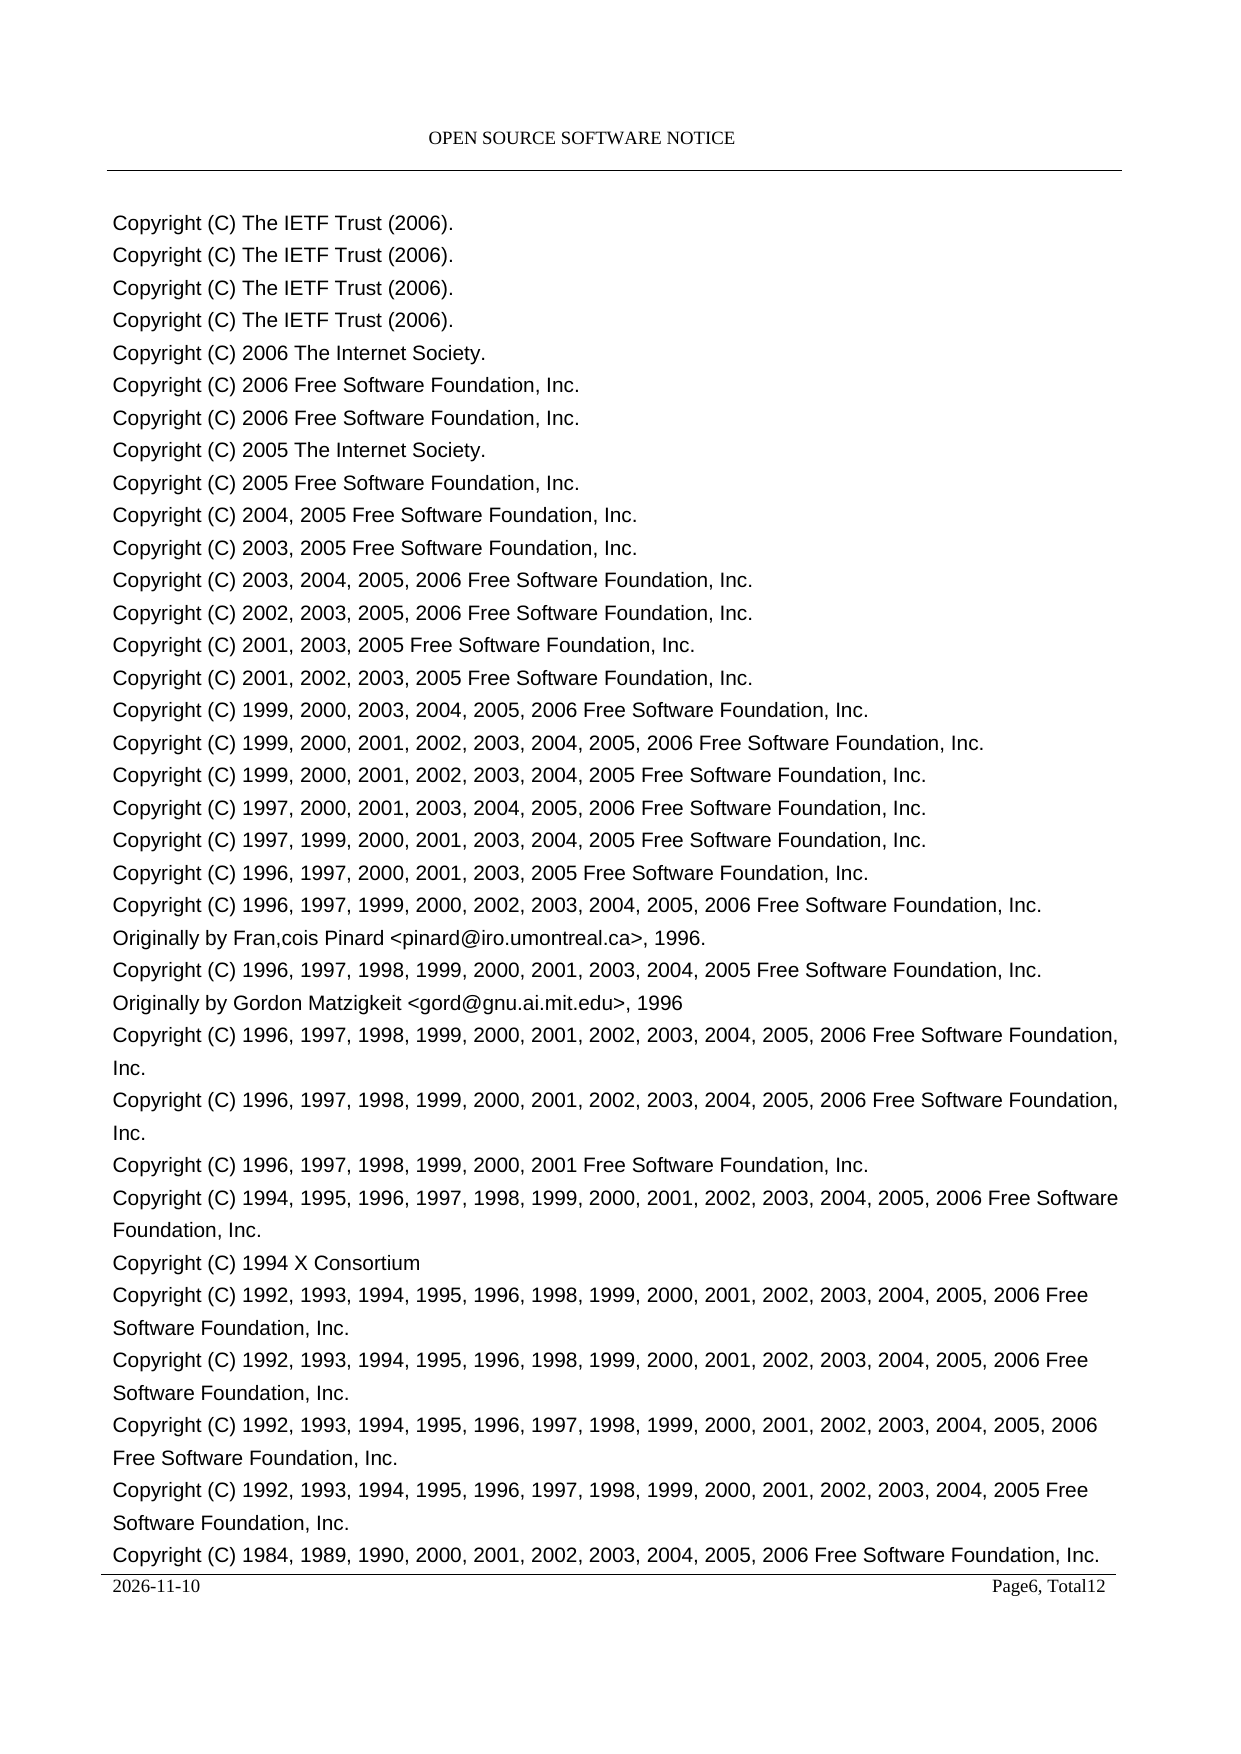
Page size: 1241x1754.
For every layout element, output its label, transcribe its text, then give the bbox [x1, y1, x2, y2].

text Copyright (C) 1999, 2000, 2003, 2004, 2005, 2006 Free Software Foundation, Inc. [112, 694, 1128, 726]
text Copyright (C) 1994 X Consortium [112, 1246, 1128, 1279]
text Copyright (C) 1992, 1993, 1994, 1995, 1996, 1997, 1998, 1999, 2000, 2001, 2002, 2003, 2004, 2005, 2006 Free Software Foundation, Inc. [112, 1409, 1128, 1474]
text Copyright (C) 1996, 1997, 1998, 1999, 2000, 2001, 2002, 2003, 2004, 2005, 2006 Free Software Foundation, Inc. [112, 1084, 1128, 1149]
text Copyright (C) 2004, 2005 Free Software Foundation, Inc. [112, 499, 1128, 531]
text Copyright (C) 2006 Free Software Foundation, Inc. [112, 369, 1128, 401]
text Copyright (C) 1999, 2000, 2001, 2002, 2003, 2004, 2005 Free Software Foundation, Inc. [112, 759, 1128, 791]
text Copyright (C) 2005 Free Software Foundation, Inc. [112, 466, 1128, 499]
text Copyright (C) 1992, 1993, 1994, 1995, 1996, 1998, 1999, 2000, 2001, 2002, 2003, 2004, 2005, 2006 Free Software Foundation, Inc. [112, 1344, 1128, 1409]
text Copyright (C) 1996, 1997, 1998, 1999, 2000, 2001, 2002, 2003, 2004, 2005, 2006 Free Software Foundation, Inc. [112, 1019, 1128, 1084]
text Copyright (C) 2001, 2002, 2003, 2005 Free Software Foundation, Inc. [112, 661, 1128, 694]
text Copyright (C) 1999, 2000, 2001, 2002, 2003, 2004, 2005, 2006 Free Software Foundation, Inc. [112, 726, 1128, 759]
text Copyright (C) The IETF Trust (2006). [112, 206, 1128, 239]
text Copyright (C) 1996, 1997, 1998, 1999, 2000, 2001 Free Software Foundation, Inc. [112, 1149, 1128, 1181]
text Copyright (C) 1996, 1997, 1998, 1999, 2000, 2001, 2003, 2004, 2005 Free Software Foundation, Inc. Originally by Gordon Matzigkeit <gord@gnu.ai.mit.edu>, 1996 [112, 954, 1128, 1019]
text Copyright (C) 2003, 2004, 2005, 2006 Free Software Foundation, Inc. [112, 564, 1128, 596]
text Copyright (C) 1984, 1989, 1990, 2000, 2001, 2002, 2003, 2004, 2005, 2006 Free Software Foundation, Inc. [112, 1539, 1128, 1571]
text Copyright (C) The IETF Trust (2006). [112, 304, 1128, 336]
text Copyright (C) 1997, 2000, 2001, 2003, 2004, 2005, 2006 Free Software Foundation, Inc. [112, 791, 1128, 824]
text Copyright (C) 1997, 1999, 2000, 2001, 2003, 2004, 2005 Free Software Foundation, Inc. [112, 824, 1128, 856]
text Copyright (C) The IETF Trust (2006). [112, 239, 1128, 271]
text Copyright (C) 2006 The Internet Society. [112, 336, 1128, 369]
text Copyright (C) The IETF Trust (2006). [112, 271, 1128, 304]
text Copyright (C) 2002, 2003, 2005, 2006 Free Software Foundation, Inc. [112, 596, 1128, 629]
text Copyright (C) 1992, 1993, 1994, 1995, 1996, 1998, 1999, 2000, 2001, 2002, 2003, 2004, 2005, 2006 Free Software Foundation, Inc. [112, 1279, 1128, 1344]
text Copyright (C) 2001, 2003, 2005 Free Software Foundation, Inc. [112, 629, 1128, 661]
text Copyright (C) 2003, 2005 Free Software Foundation, Inc. [112, 531, 1128, 564]
text Copyright (C) 2005 The Internet Society. [112, 434, 1128, 466]
text Copyright (C) 2006 Free Software Foundation, Inc. [112, 401, 1128, 434]
text Copyright (C) 1996, 1997, 2000, 2001, 2003, 2005 Free Software Foundation, Inc. [112, 856, 1128, 889]
text Copyright (C) 1994, 1995, 1996, 1997, 1998, 1999, 2000, 2001, 2002, 2003, 2004, 2005, 2006 Free Software Foundation, Inc. [112, 1181, 1128, 1246]
text Copyright (C) 1992, 1993, 1994, 1995, 1996, 1997, 1998, 1999, 2000, 2001, 2002, 2003, 2004, 2005 Free Software Foundation, Inc. [112, 1474, 1128, 1539]
text Copyright (C) 1996, 1997, 1999, 2000, 2002, 2003, 2004, 2005, 2006 Free Software Foundation, Inc. Originally by Fran,cois Pinard <pinard@iro.umontreal.ca>, 1996. [112, 889, 1128, 954]
